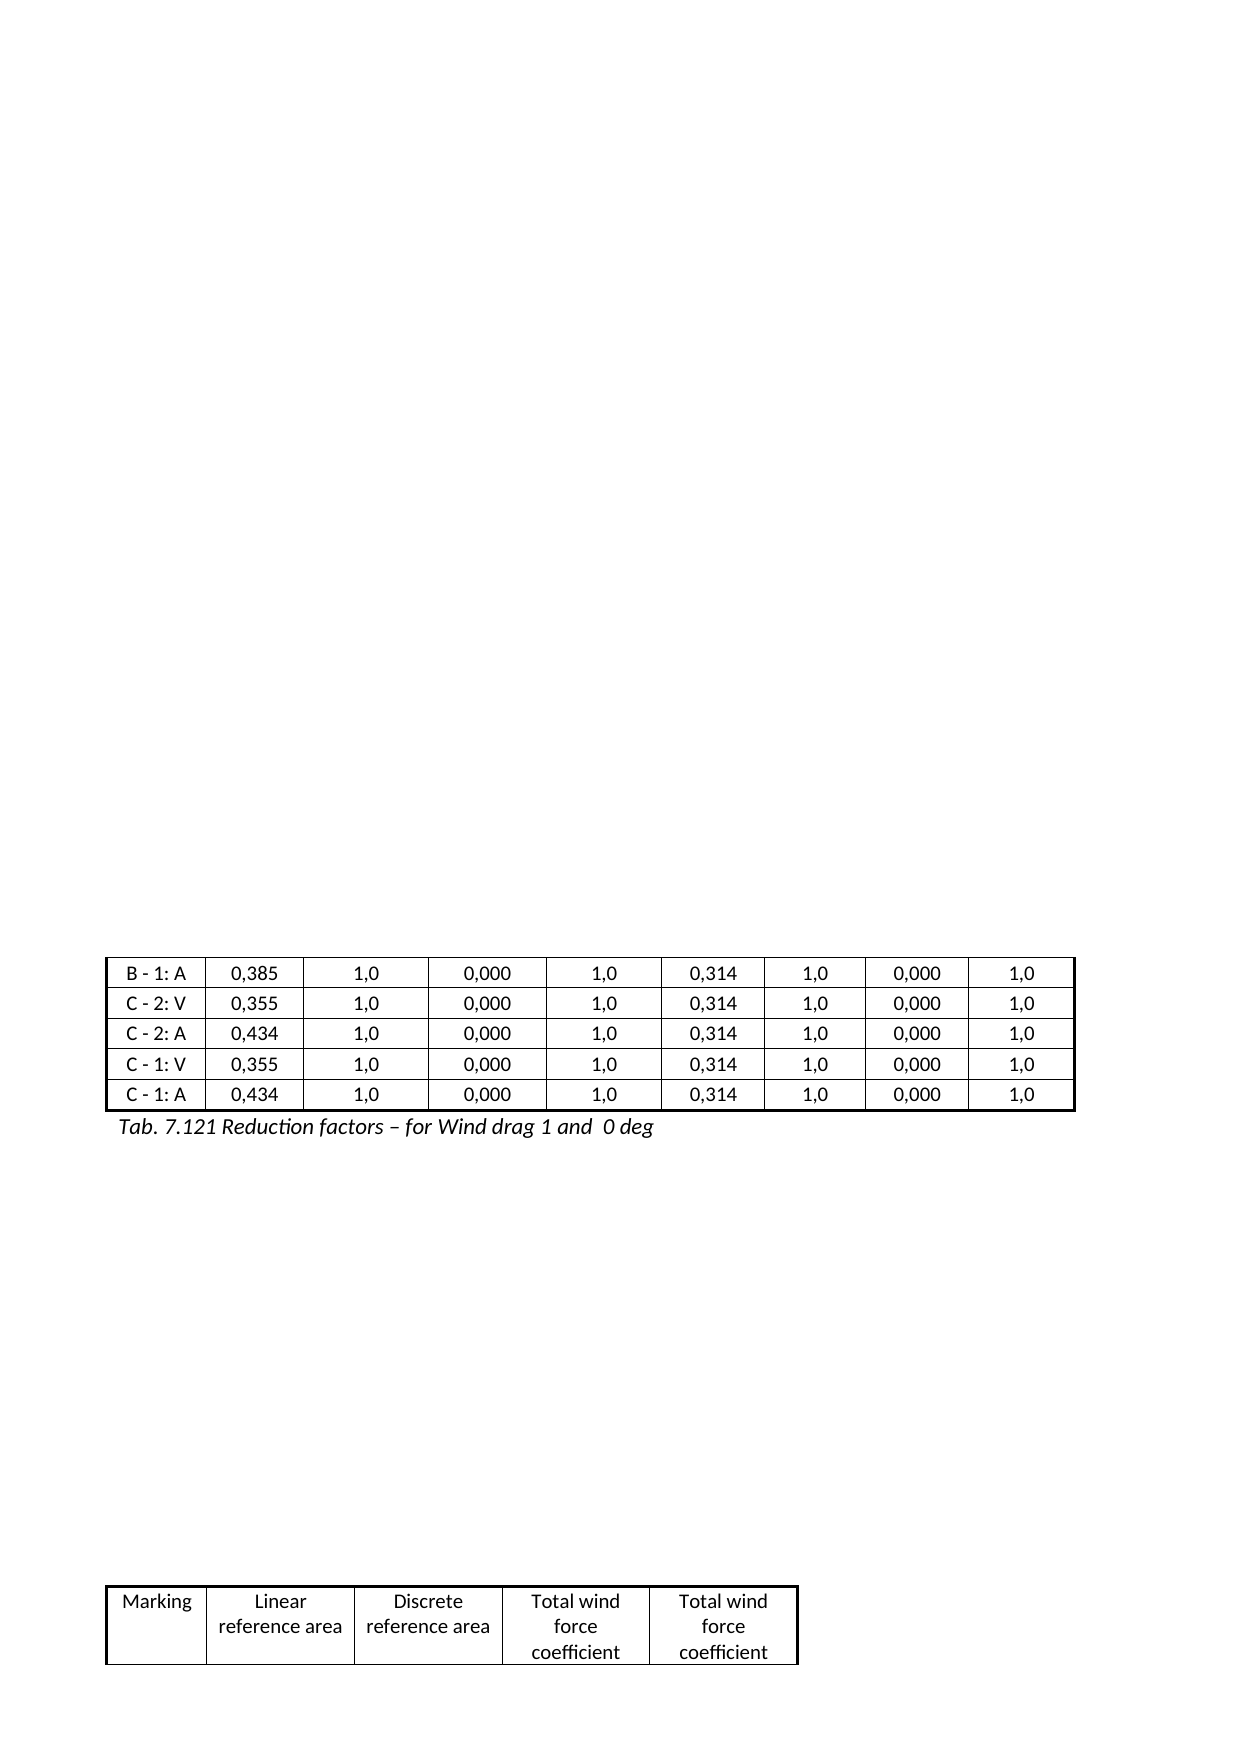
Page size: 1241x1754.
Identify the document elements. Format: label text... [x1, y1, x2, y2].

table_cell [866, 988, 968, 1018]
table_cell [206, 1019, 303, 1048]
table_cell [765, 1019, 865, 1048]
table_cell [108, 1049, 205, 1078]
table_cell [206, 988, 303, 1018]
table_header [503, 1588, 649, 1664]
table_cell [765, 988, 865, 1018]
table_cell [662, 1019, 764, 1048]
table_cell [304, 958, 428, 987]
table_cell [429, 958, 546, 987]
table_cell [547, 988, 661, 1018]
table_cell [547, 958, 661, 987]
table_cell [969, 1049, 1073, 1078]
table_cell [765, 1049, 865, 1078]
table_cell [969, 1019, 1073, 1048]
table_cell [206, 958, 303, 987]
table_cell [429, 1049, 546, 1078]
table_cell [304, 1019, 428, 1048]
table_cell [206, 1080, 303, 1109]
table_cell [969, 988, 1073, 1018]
text Tab. 7.100 Reduction factors – for Wind drag 1 and 0 deg [118, 1112, 1146, 1140]
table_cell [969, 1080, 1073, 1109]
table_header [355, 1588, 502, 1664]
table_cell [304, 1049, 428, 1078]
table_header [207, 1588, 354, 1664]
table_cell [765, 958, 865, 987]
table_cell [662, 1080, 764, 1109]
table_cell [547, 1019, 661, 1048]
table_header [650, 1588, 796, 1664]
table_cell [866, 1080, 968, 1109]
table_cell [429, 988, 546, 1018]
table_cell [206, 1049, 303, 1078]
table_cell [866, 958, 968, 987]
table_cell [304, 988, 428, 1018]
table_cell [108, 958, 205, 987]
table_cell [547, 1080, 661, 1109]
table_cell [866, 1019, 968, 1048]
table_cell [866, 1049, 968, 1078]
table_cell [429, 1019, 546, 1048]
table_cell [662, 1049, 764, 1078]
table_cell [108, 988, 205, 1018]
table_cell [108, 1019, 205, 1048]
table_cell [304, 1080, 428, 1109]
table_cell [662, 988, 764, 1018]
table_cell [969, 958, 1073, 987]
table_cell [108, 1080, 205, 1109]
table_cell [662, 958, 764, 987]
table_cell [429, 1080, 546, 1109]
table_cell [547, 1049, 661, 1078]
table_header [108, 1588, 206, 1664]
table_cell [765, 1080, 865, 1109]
